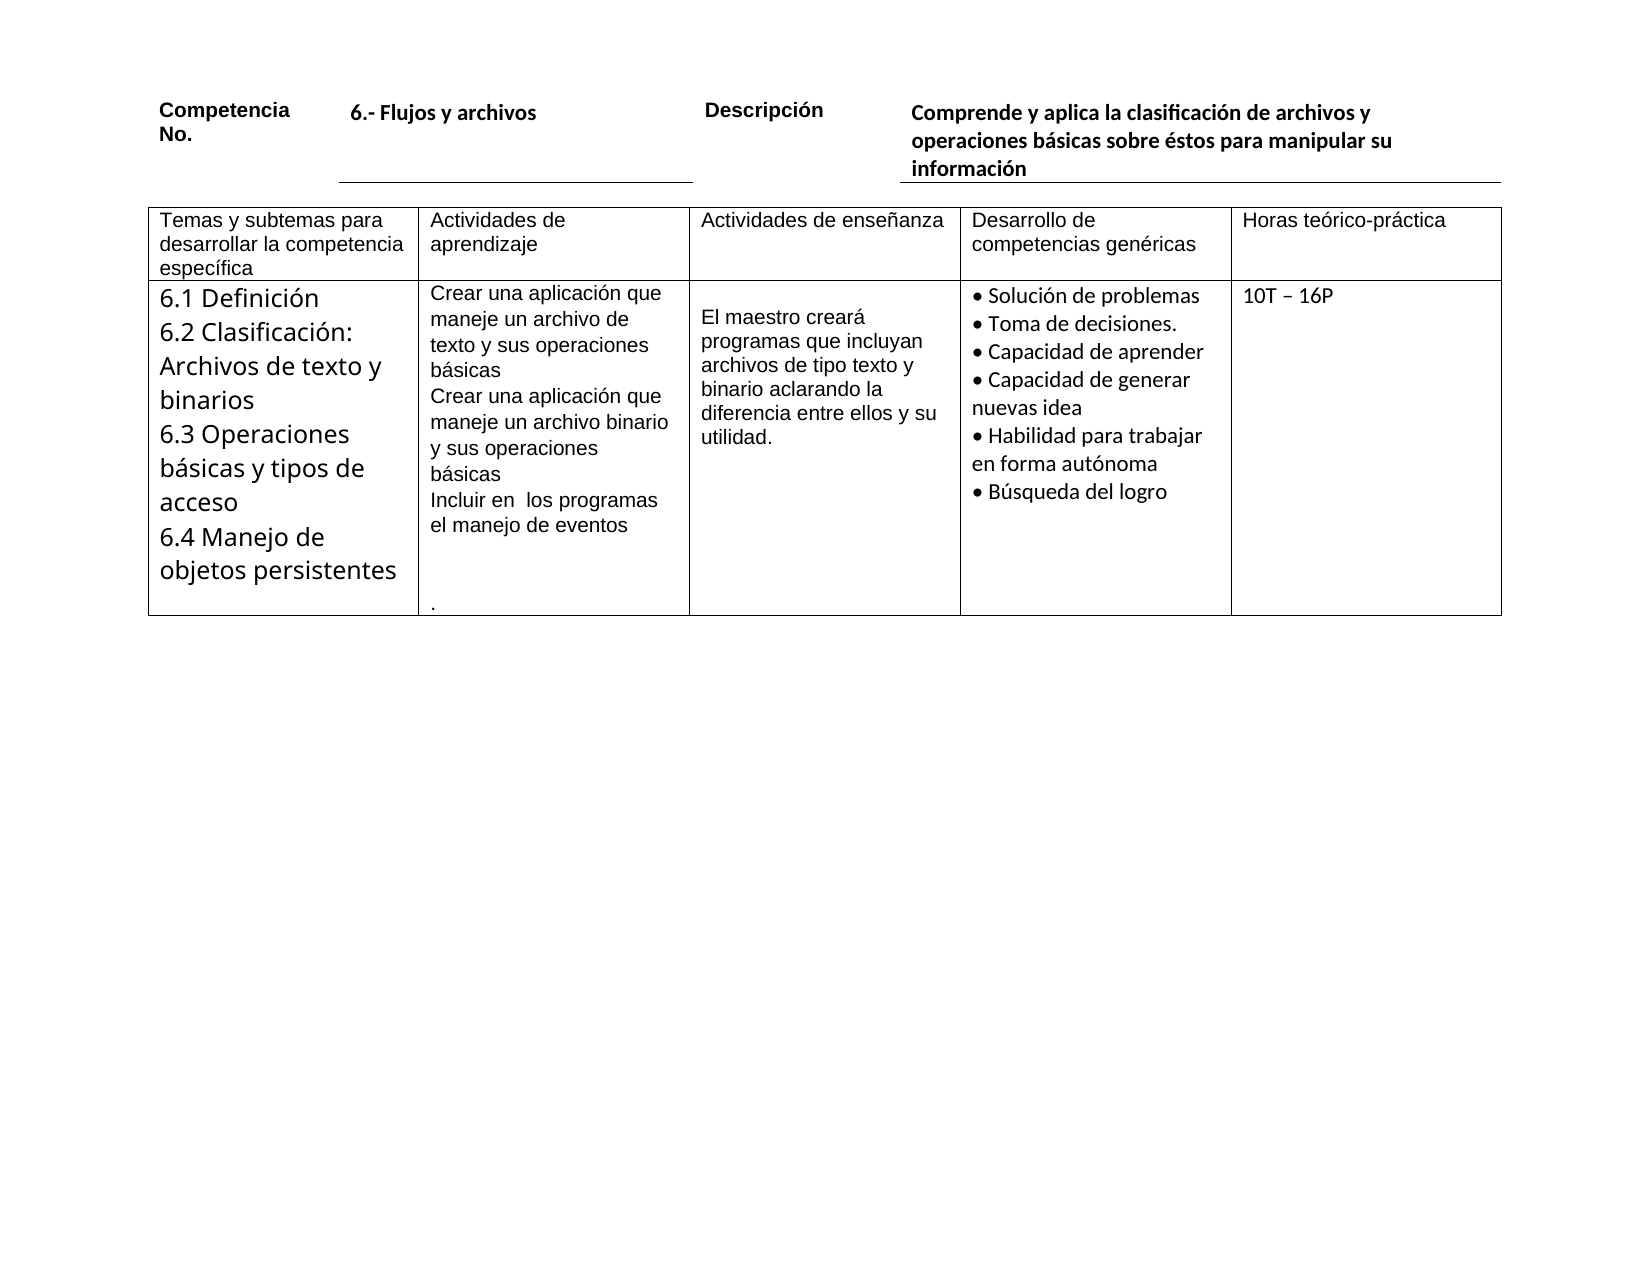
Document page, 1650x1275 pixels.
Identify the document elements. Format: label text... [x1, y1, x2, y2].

table_header Actividades de enseñanza [690, 208, 960, 280]
table_header Desarrollo de competencias genéricas [961, 208, 1231, 280]
table_header Competencia No. [148, 98, 339, 182]
table_header Temas y subtemas para desarrollar la competencia específica [149, 208, 418, 280]
table_cell Crear una aplicación que maneje un archivo de texto y sus operaciones básicas Crear una aplicación que maneje un archivo binario y sus operaciones básicas Incluir en los programas el manejo de eventos . [419, 281, 689, 615]
table_header Horas teórico-práctica [1232, 208, 1501, 280]
table_header Comprende y aplica la clasificación de archivos y operaciones básicas sobre éstos para manipular su información [900, 98, 1501, 182]
table_header 6.- Flujos y archivos [339, 98, 693, 182]
table_header Descripción [693, 98, 900, 182]
table_header Actividades de aprendizaje [419, 208, 689, 280]
table_cell El maestro creará programas que incluyan archivos de tipo texto y binario aclarando la diferencia entre ellos y su utilidad. [690, 281, 960, 615]
table_cell 6.1 Definición 6.2 Clasificación: Archivos de texto y binarios 6.3 Operaciones básicas y tipos de acceso 6.4 Manejo de objetos persistentes [149, 281, 418, 615]
table_cell • Solución de problemas • Toma de decisiones. • Capacidad de aprender • Capacidad de generar nuevas idea • Habilidad para trabajar en forma autónoma • Búsqueda del logro [961, 281, 1231, 615]
table_cell 10T – 16P [1232, 281, 1501, 615]
